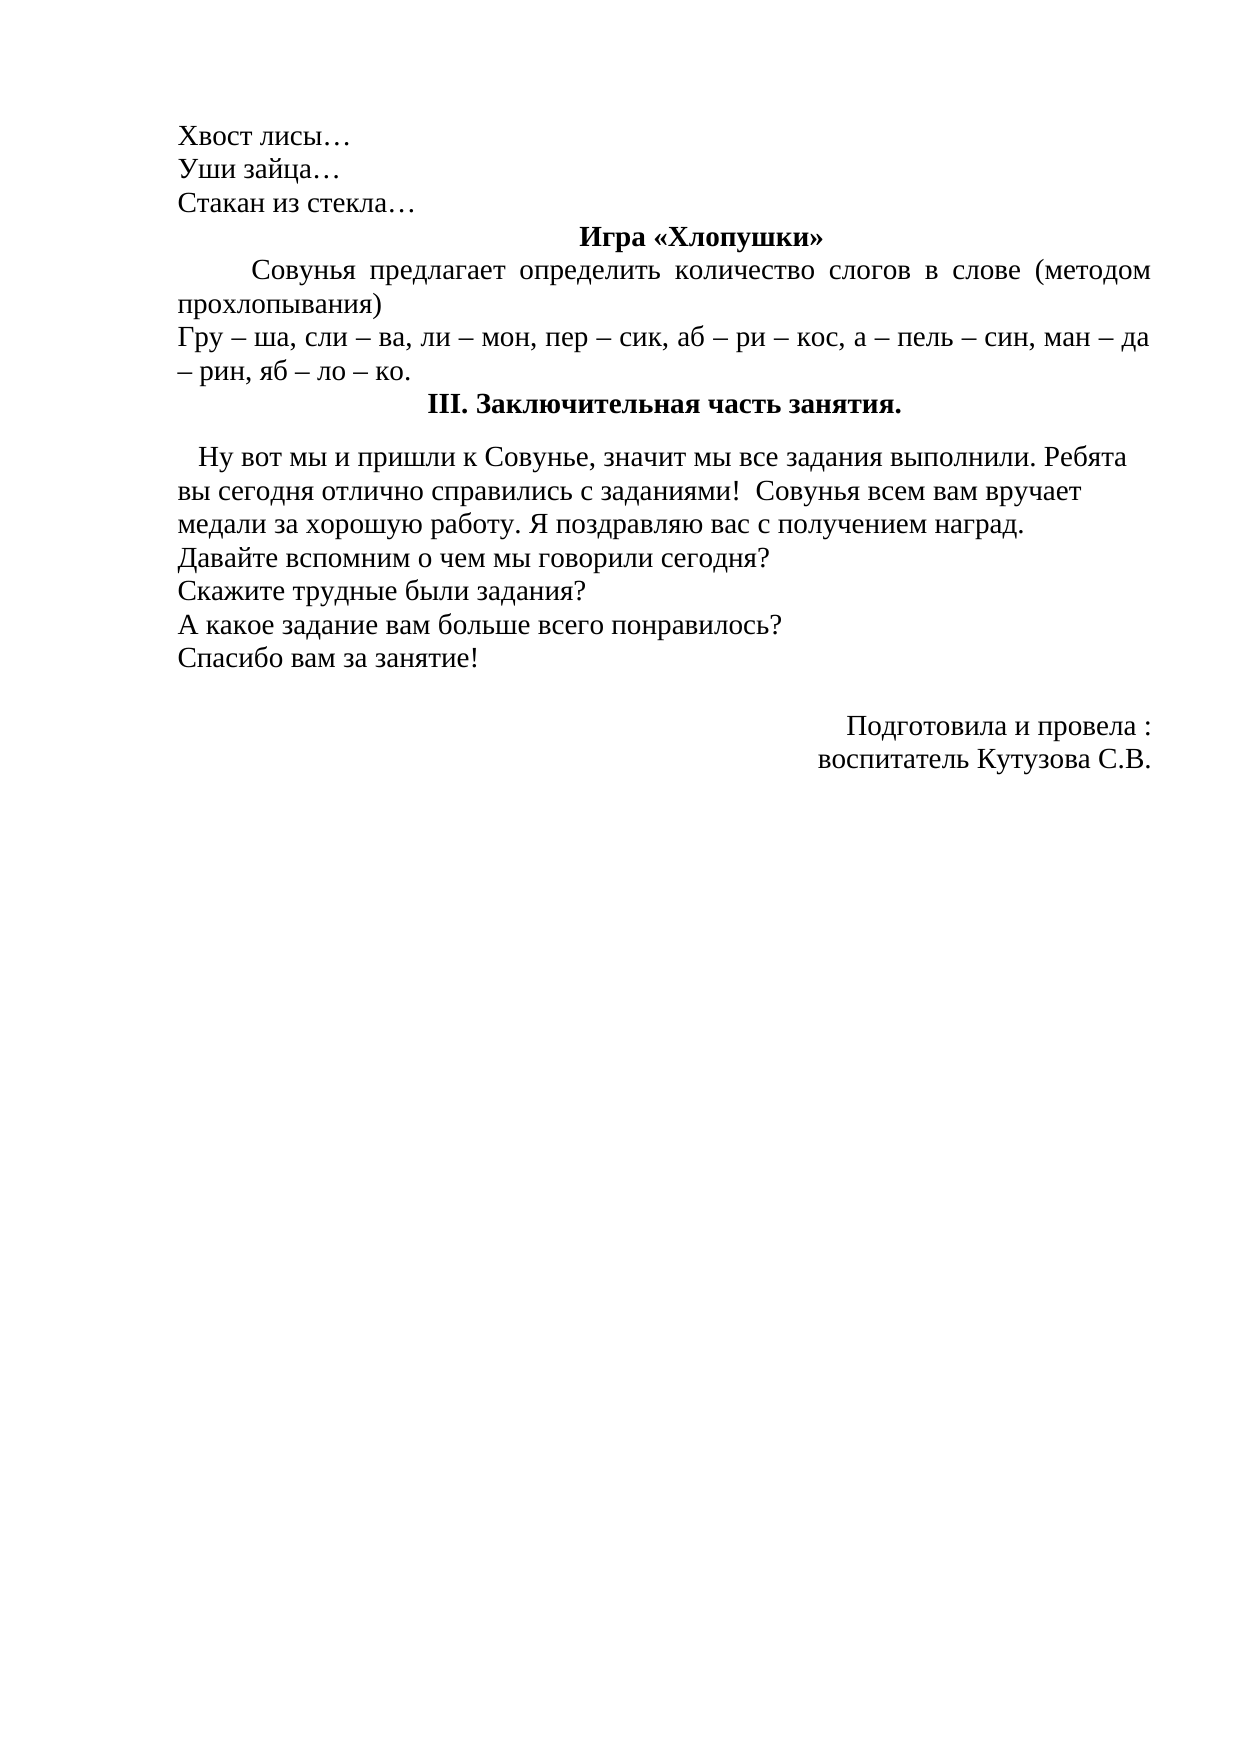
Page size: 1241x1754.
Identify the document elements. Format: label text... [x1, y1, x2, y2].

text Гру – ша, сли – ва, ли – мон, пер – сик, аб – ри – кос, а – пель – син, ман – да – рин, яб – ло – ко. [177, 319, 1152, 386]
text III. Заключительная часть занятия. [177, 386, 1152, 420]
text Хвост лисы… [177, 118, 1152, 152]
text Скажите трудные были задания? [177, 573, 1152, 607]
text Спасибо вам за занятие! [177, 641, 1152, 674]
text Совунья предлагает определить количество слогов в слове (методом прохлопывания) [177, 252, 1152, 319]
text воспитатель Кутузова С.В. [177, 741, 1152, 775]
text Игра «Хлопушки» [177, 219, 1152, 252]
text Подготовила и провела : [177, 708, 1152, 741]
text А какое задание вам больше всего понравилось? [177, 607, 1152, 641]
text Ну вот мы и пришли к Совунье, значит мы все задания выполнили. Ребята вы сегодня отлично справились с заданиями! Совунья всем вам вручает медали за хорошую работу. Я поздравляю вас с получением наград. [177, 439, 1152, 540]
text Давайте вспомним о чем мы говорили сегодня? [177, 540, 1152, 573]
text Уши зайца… [177, 152, 1152, 185]
text Стакан из стекла… [177, 185, 1152, 219]
